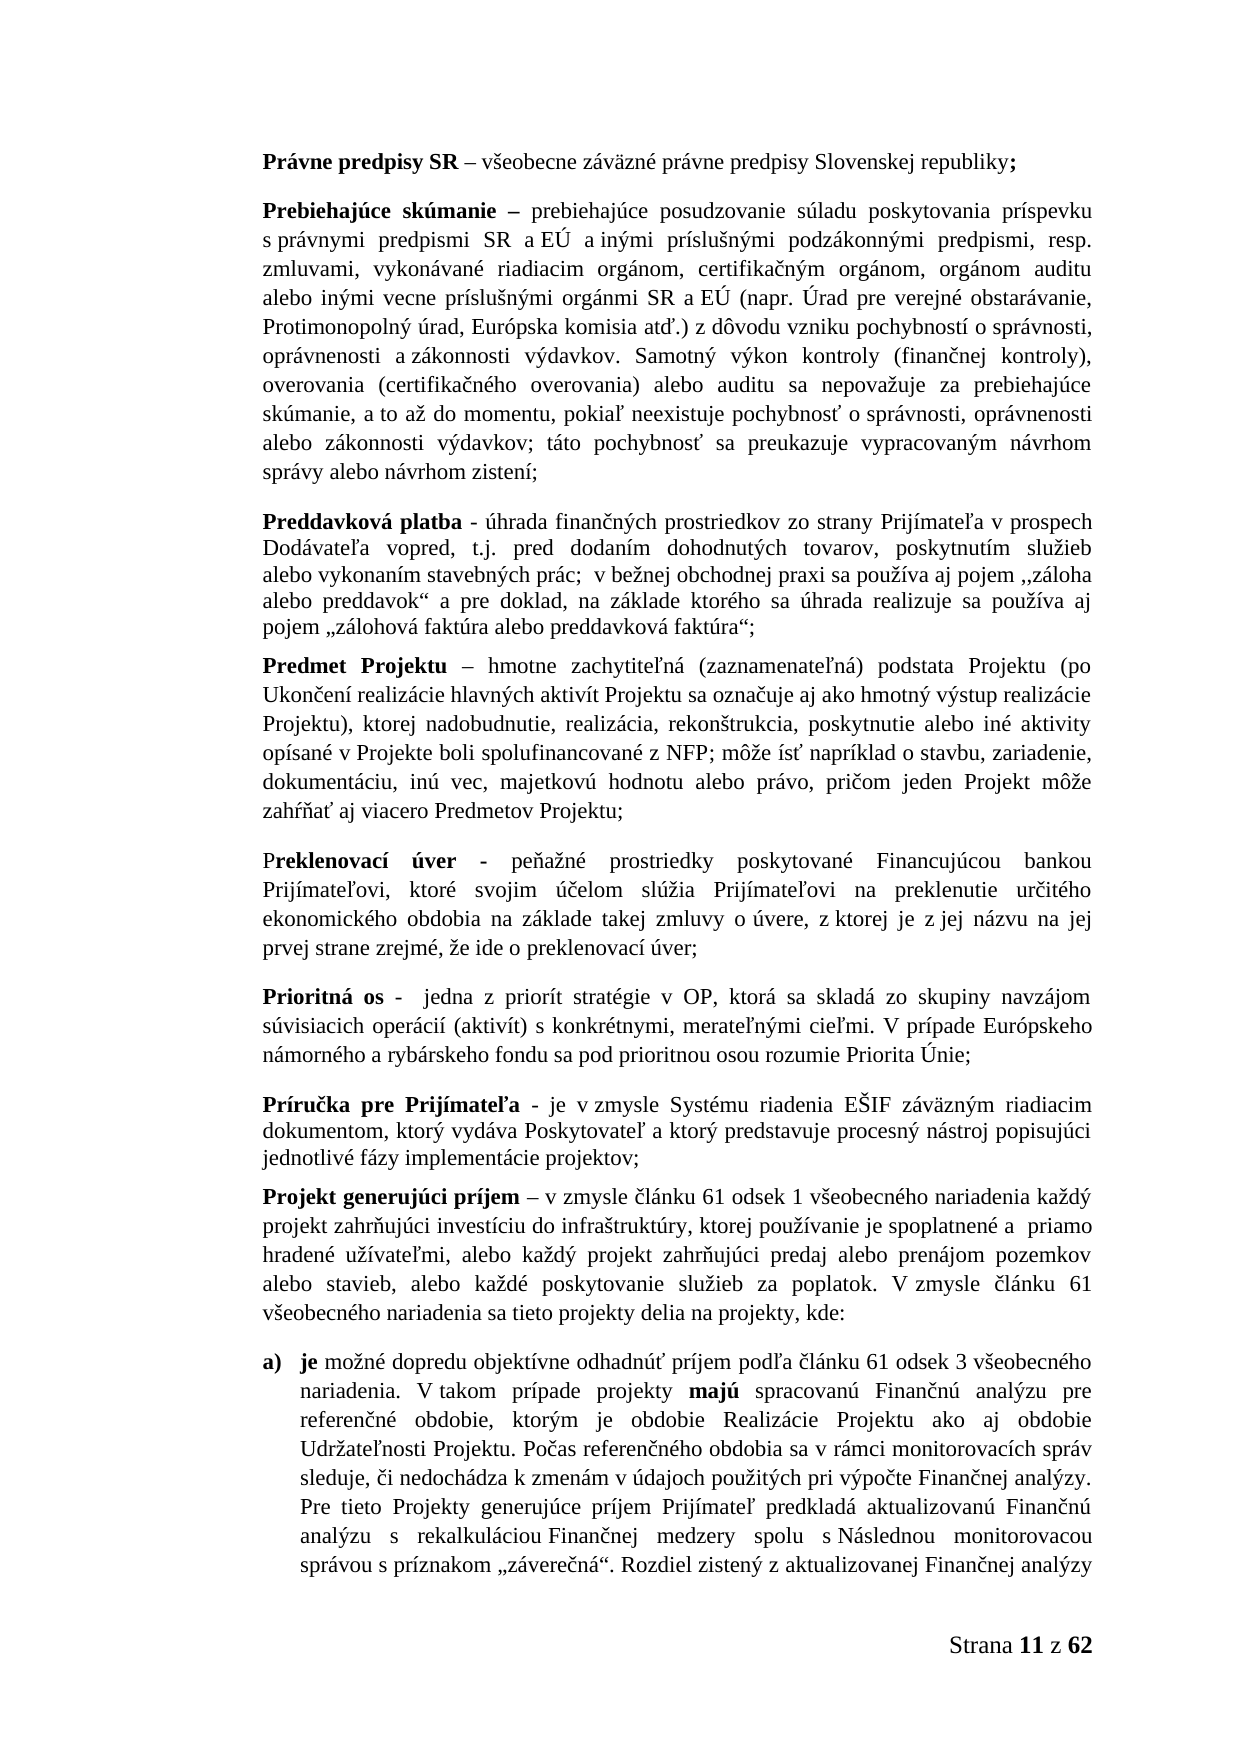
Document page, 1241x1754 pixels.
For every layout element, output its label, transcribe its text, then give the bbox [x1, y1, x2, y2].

text Preklenovací úver - peňažné prostriedky poskytované Financujúcou bankou Prijímateľovi, ktoré svojim účelom slúžia Prijímateľovi na preklenutie určitého ekonomického obdobia na základe takej zmluvy o úvere, z ktorej je z jej názvu na jej prvej strane zrejmé, že ide o preklenovací úver; [262, 847, 1092, 960]
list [262, 1348, 1092, 1577]
text Preddavková platba - úhrada finančných prostriedkov zo strany Prijímateľa v prospech Dodávateľa vopred, t.j. pred dodaním dohodnutých tovarov, poskytnutím služieb alebo vykonaním stavebných prác; v bežnej obchodnej praxi sa používa aj pojem ,,záloha alebo preddavok“ a pre doklad, na základe ktorého sa úhrada realizuje sa používa aj pojem „zálohová faktúra alebo preddavková faktúra“; [262, 508, 1092, 640]
text Prioritná os - jedna z priorít stratégie v OP, ktorá sa skladá zo skupiny navzájom súvisiacich operácií (aktivít) s konkrétnymi, merateľnými cieľmi. V prípade Európskeho námorného a rybárskeho fondu sa pod prioritnou osou rozumie Priorita Únie; [262, 983, 1092, 1068]
text Príručka pre Prijímateľa - je v zmysle Systému riadenia EŠIF záväzným riadiacim dokumentom, ktorý vydáva Poskytovateľ a ktorý predstavuje procesný nástroj popisujúci jednotlivé fázy implementácie projektov; [262, 1091, 1092, 1170]
text Prebiehajúce skúmanie – prebiehajúce posudzovanie súladu poskytovania príspevku s právnymi predpismi SR a EÚ a inými príslušnými podzákonnými predpismi, resp. zmluvami, vykonávané riadiacim orgánom, certifikačným orgánom, orgánom auditu alebo inými vecne príslušnými orgánmi SR a EÚ (napr. Úrad pre verejné obstarávanie, Protimonopolný úrad, Európska komisia atď.) z dôvodu vzniku pochybností o správnosti, oprávnenosti a zákonnosti výdavkov. Samotný výkon kontroly (finančnej kontroly), overovania (certifikačného overovania) alebo auditu sa nepovažuje za prebiehajúce skúmanie, a to až do momentu, pokiaľ neexistuje pochybnosť o správnosti, oprávnenosti alebo zákonnosti výdavkov; táto pochybnosť sa preukazuje vypracovaným návrhom správy alebo návrhom zistení; [262, 197, 1092, 484]
text Právne predpisy SR – všeobecne záväzné právne predpisy Slovenskej republiky; [262, 148, 1092, 174]
text Predmet Projektu – hmotne zachytiteľná (zaznamenateľná) podstata Projektu (po Ukončení realizácie hlavných aktivít Projektu sa označuje aj ako hmotný výstup realizácie Projektu), ktorej nadobudnutie, realizácia, rekonštrukcia, poskytnutie alebo iné aktivity opísané v Projekte boli spolufinancované z NFP; môže ísť napríklad o stavbu, zariadenie, dokumentáciu, inú vec, majetkovú hodnotu alebo právo, pričom jeden Projekt môže zahŕňať aj viacero Predmetov Projektu; [262, 652, 1092, 823]
text Projekt generujúci príjem – v zmysle článku 61 odsek 1 všeobecného nariadenia každý projekt zahrňujúci investíciu do infraštruktúry, ktorej používanie je spoplatnené a priamo hradené užívateľmi, alebo každý projekt zahrňujúci predaj alebo prenájom pozemkov alebo stavieb, alebo každé poskytovanie služieb za poplatok. V zmysle článku 61 všeobecného nariadenia sa tieto projekty delia na projekty, kde: [262, 1183, 1092, 1325]
